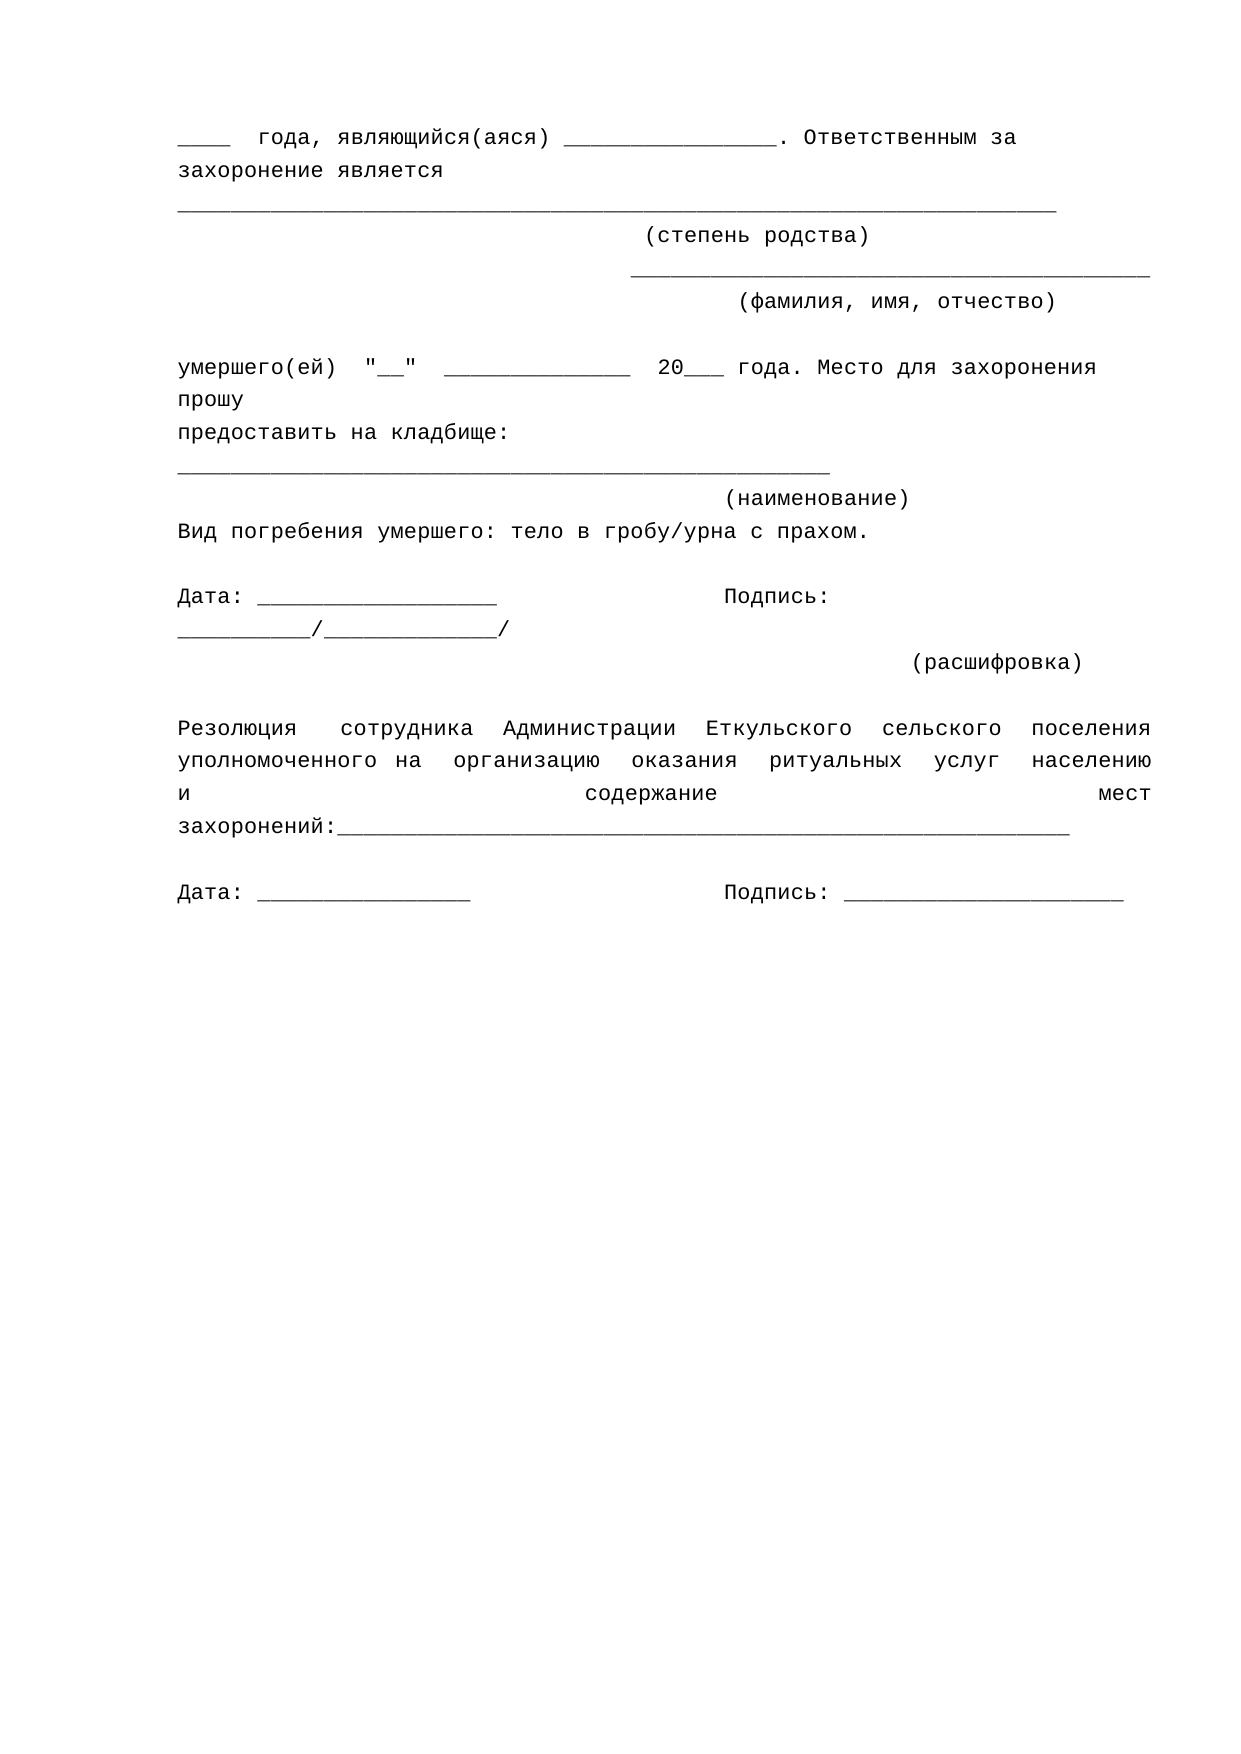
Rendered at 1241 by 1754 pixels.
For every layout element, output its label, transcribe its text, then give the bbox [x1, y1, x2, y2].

text (расшифровка) [177, 643, 1152, 676]
text Вид погребения умершего: тело в гробу/урна с прахом. [177, 512, 1152, 545]
text (степень родства) [177, 217, 1152, 249]
text (фамилия, имя, отчество) [177, 282, 1152, 315]
text (наименование) [177, 479, 1152, 512]
text _______________________________________ [177, 249, 1152, 282]
text умершего(ей) "__" ______________ 20___ года. Место для захоронения прошу [177, 315, 1152, 413]
text ____ года, являющийся(аяся) ________________. Ответственным за захоронение является __________________________________________________________________ [177, 118, 1152, 217]
text Дата: ________________ Подпись: _____________________ [177, 840, 1152, 906]
text Резолюция сотрудника Администрации Еткульского сельского поселения уполномоченного на организацию оказания ритуальных услуг населению и содержание мест захоронений:_______________________________________________________ [177, 676, 1152, 840]
text Дата: __________________ Подпись: __________/_____________/ [177, 545, 1152, 643]
text предоставить на кладбище: _________________________________________________ [177, 413, 1152, 479]
